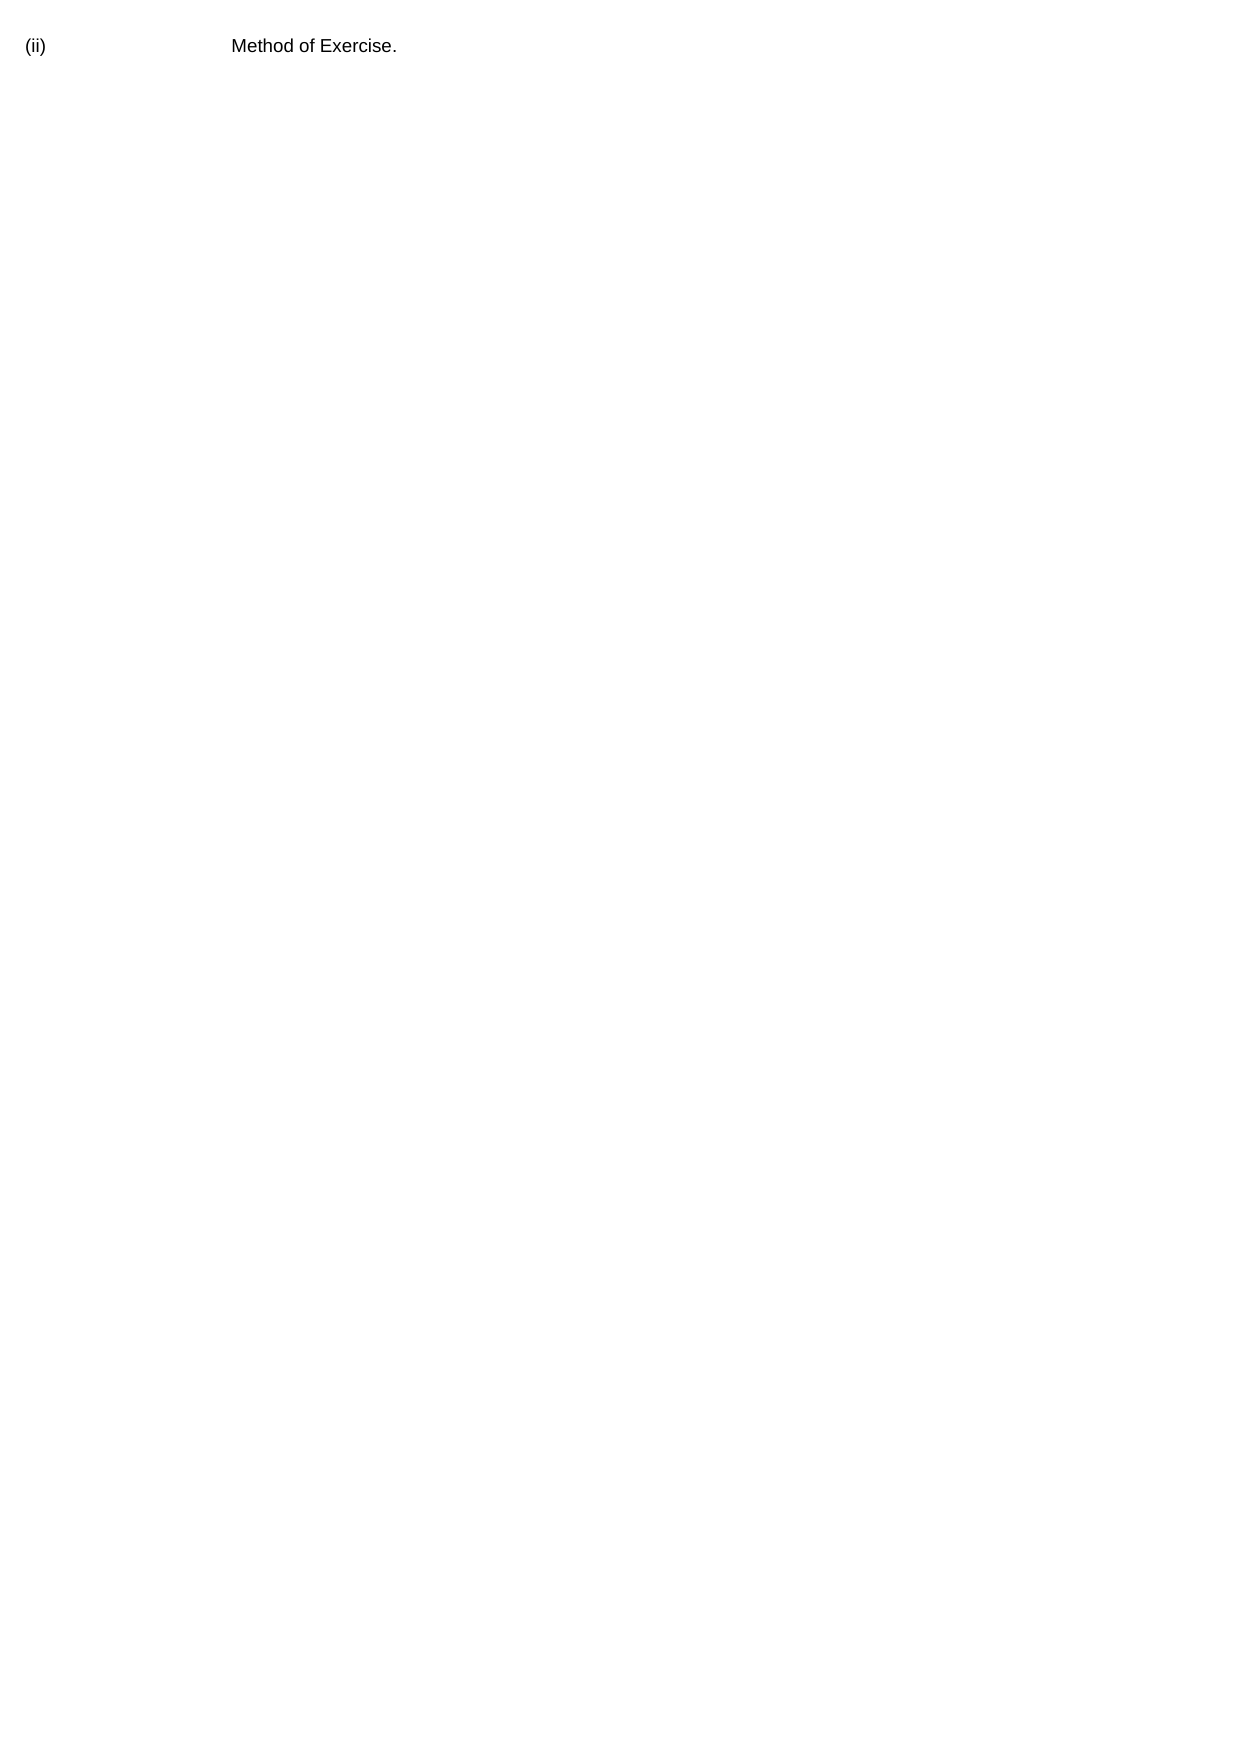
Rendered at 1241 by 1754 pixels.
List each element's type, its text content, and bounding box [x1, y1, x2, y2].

list Method of Exercise. [25, 34, 1215, 56]
